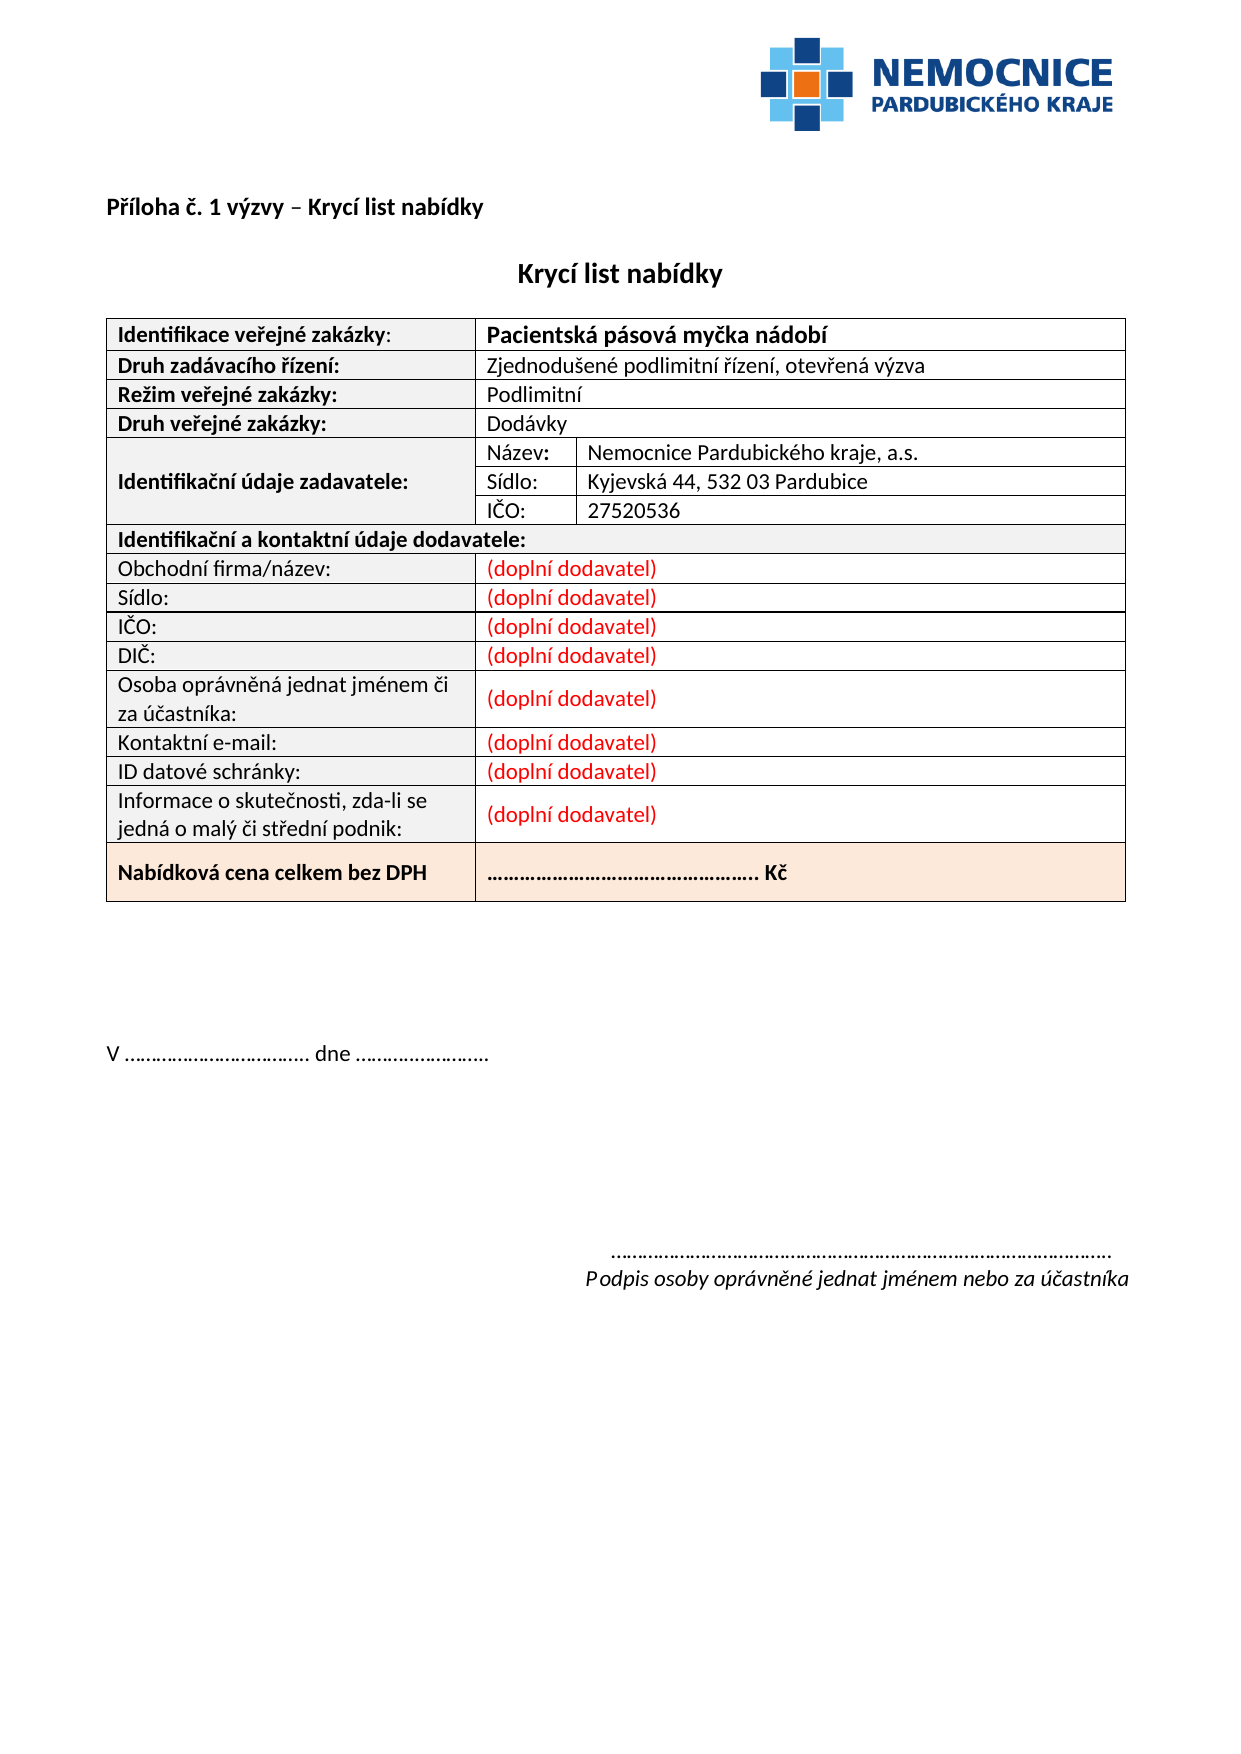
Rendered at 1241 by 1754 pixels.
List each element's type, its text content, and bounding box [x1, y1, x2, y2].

text V …………………………….. dne ………..………….. [106, 1039, 1134, 1068]
table_cell Informace o skutečnosti, zda-li se jedná o malý či střední podnik: [107, 786, 475, 842]
table_cell (doplní dodavatel) [476, 671, 1125, 727]
table_cell Identifikační údaje zadavatele: [107, 438, 475, 524]
table_cell (doplní dodavatel) [476, 757, 1125, 785]
table_cell Kyjevská 44, 532 03 Pardubice [577, 467, 1125, 495]
table_cell Podlimitní [476, 380, 1125, 408]
picture [759, 37, 1113, 132]
table_cell Sídlo: [476, 467, 576, 495]
table_cell Identifikační a kontaktní údaje dodavatele: [107, 525, 1125, 553]
table_cell (doplní dodavatel) [476, 554, 1125, 582]
table_cell (doplní dodavatel) [476, 642, 1125, 669]
table_cell (doplní dodavatel) [476, 728, 1125, 756]
table_cell (doplní dodavatel) [476, 613, 1125, 641]
table_cell Nemocnice Pardubického kraje, a.s. [577, 438, 1125, 466]
table_cell Osoba oprávněná jednat jménem či za účastníka: [107, 671, 475, 727]
table_cell Režim veřejné zakázky: [107, 380, 475, 408]
table_cell (doplní dodavatel) [476, 786, 1125, 842]
table_cell Dodávky [476, 409, 1125, 437]
table_cell Kontaktní e-mail: [107, 728, 475, 756]
table_cell IČO: [476, 496, 576, 524]
table_cell 27520536 [577, 496, 1125, 524]
table_cell Zjednodušené podlimitní řízení, otevřená výzva [476, 351, 1125, 379]
text Krycí list nabídky [106, 255, 1134, 290]
table_cell Sídlo: [107, 584, 475, 611]
table_header Identifikace veřejné zakázky: [107, 319, 475, 350]
table_cell Druh zadávacího řízení: [107, 351, 475, 379]
table_cell (doplní dodavatel) [476, 584, 1125, 611]
table_cell Název: [476, 438, 576, 466]
text Podpis osoby oprávněné jednat jménem nebo za účastníka [106, 1264, 1134, 1292]
table_cell ………………………………………….. Kč [476, 843, 1125, 901]
table_header Pacientská pásová myčka nádobí [476, 319, 1125, 350]
table_cell Obchodní firma/název: [107, 554, 475, 582]
table_cell DIČ: [107, 642, 475, 669]
table_cell IČO: [107, 613, 475, 641]
table_cell Druh veřejné zakázky: [107, 409, 475, 437]
table_cell Nabídková cena celkem bez DPH [107, 843, 475, 901]
table_cell ID datové schránky: [107, 757, 475, 785]
text ………………………………………………………………………………….. [106, 1236, 1134, 1264]
text Příloha č. 1 výzvy – Krycí list nabídky [106, 191, 1134, 222]
